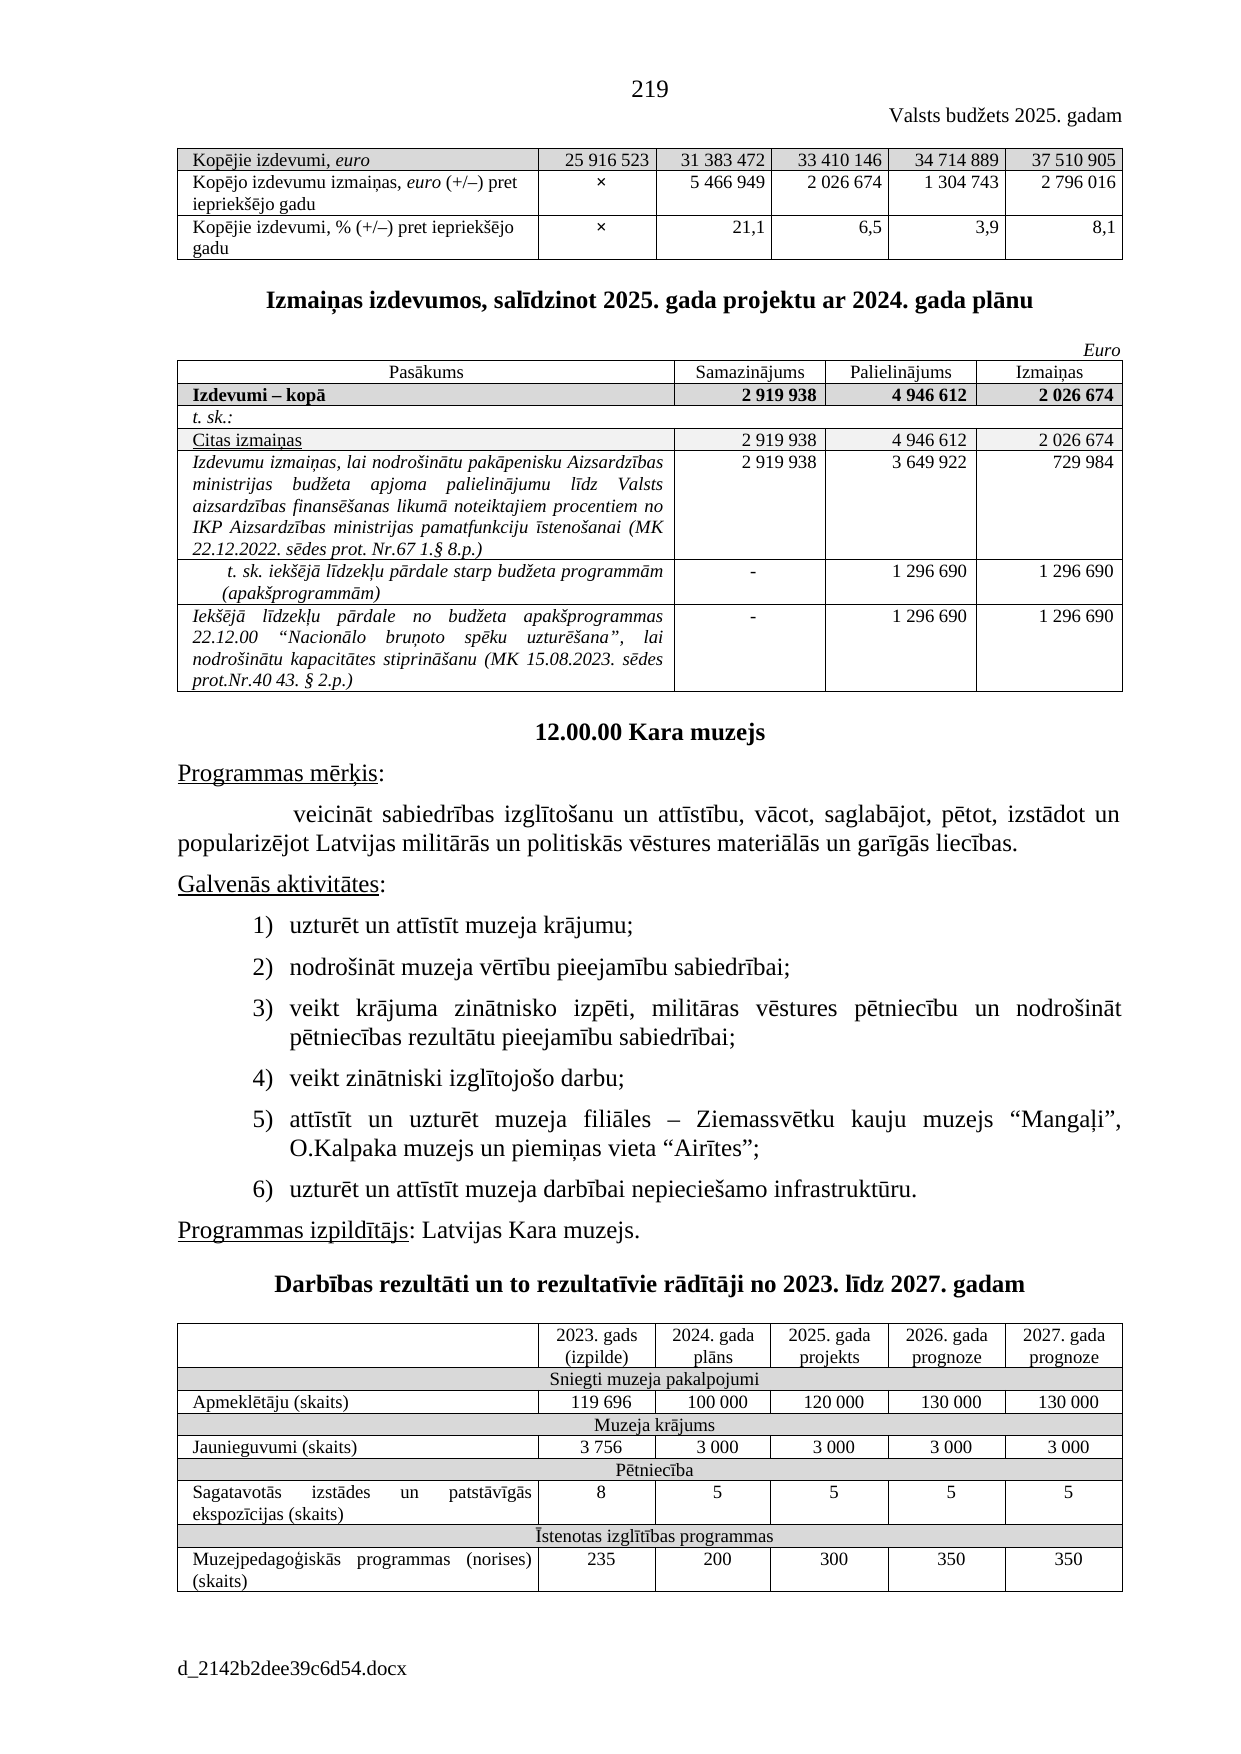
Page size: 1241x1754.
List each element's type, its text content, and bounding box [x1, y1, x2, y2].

table_cell 350 [889, 1548, 1005, 1591]
text veicināt sabiedrības izglītošanu un attīstību, vācot, saglabājot, pētot, izstādot un popularizējot Latvijas militārās un politiskās vēstures materiālās un garīgās liecības. [177, 799, 1122, 857]
table_cell 235 [539, 1548, 655, 1591]
text Programmas mērķis: [177, 758, 1122, 787]
table_cell - [675, 560, 825, 603]
list veikt krājuma zinātnisko izpēti, militāras vēstures pētniecību un nodrošināt pētniecības rezultātu pieejamību sabiedrībai; [252, 993, 1122, 1051]
table_cell 2 026 674 [977, 429, 1122, 450]
table_header 2027. gada prognoze [1006, 1324, 1122, 1367]
table_cell 8,1 [1006, 216, 1122, 259]
table_cell 3 756 [539, 1436, 655, 1458]
list nodrošināt muzeja vērtību pieejamību sabiedrībai; [252, 952, 1122, 981]
table_cell Sagatavotās izstādes un patstāvīgās ekspozīcijas (skaits) [178, 1481, 538, 1524]
table_cell Kopējie izdevumi, euro [178, 149, 538, 170]
text Programmas izpildītājs: Latvijas Kara muzejs. [177, 1216, 1122, 1244]
table_cell 1 296 690 [977, 605, 1122, 691]
list uzturēt un attīstīt muzeja darbībai nepieciešamo infrastruktūru. [252, 1174, 1122, 1203]
table_cell 21,1 [657, 216, 771, 259]
table_cell 3 000 [889, 1436, 1005, 1458]
table_cell 2 026 674 [977, 384, 1122, 405]
table_cell Apmeklētāju (skaits) [178, 1391, 538, 1412]
table_header 2025. gada projekts [771, 1324, 888, 1367]
table_cell 37 510 905 [1006, 149, 1122, 170]
table_cell 1 304 743 [889, 171, 1005, 214]
table_cell t. sk. iekšējā līdzekļu pārdale starp budžeta programmām (apakšprogrammām) [178, 560, 674, 603]
text Izmaiņas izdevumos, salīdzinot 2025. gada projektu ar 2024. gada plānu [177, 285, 1122, 313]
table_cell 5 [656, 1481, 770, 1524]
table_cell 2 919 938 [675, 384, 825, 405]
table_cell 3,9 [889, 216, 1005, 259]
table_cell 4 946 612 [826, 429, 976, 450]
text Darbības rezultāti un to rezultatīvie rādītāji no 2023. līdz 2027. gadam [177, 1269, 1122, 1298]
table_cell Sniegti muzeja pakalpojumi [178, 1368, 1122, 1390]
table_cell 5 [1006, 1481, 1122, 1524]
list uzturēt un attīstīt muzeja krājumu; [252, 911, 1122, 939]
table_cell 5 [771, 1481, 888, 1524]
text Galvenās aktivitātes: [177, 869, 1122, 898]
table_cell 3 000 [656, 1436, 770, 1458]
table_cell 1 296 690 [977, 560, 1122, 603]
table_header Palielinājums [826, 361, 976, 383]
table_cell 350 [1006, 1548, 1122, 1591]
table_cell Muzejpedagoģiskās programmas (norises) (skaits) [178, 1548, 538, 1591]
table_cell 6,5 [772, 216, 888, 259]
table_cell 8 [539, 1481, 655, 1524]
table_cell 2 919 938 [675, 429, 825, 450]
table_cell 34 714 889 [889, 149, 1005, 170]
table_cell 2 026 674 [772, 171, 888, 214]
table_cell Īstenotas izglītības programmas [178, 1525, 1122, 1547]
table_cell Jaunieguvumi (skaits) [178, 1436, 538, 1458]
table_header [178, 1324, 538, 1367]
table_cell Iekšējā līdzekļu pārdale no budžeta apakšprogrammas 22.12.00 “Nacionālo bruņoto spēku uzturēšana”, lai nodrošinātu kapacitātes stiprināšanu (MK 15.08.2023. sēdes prot.Nr.40 43. § 2.p.) [178, 605, 674, 691]
table_cell 729 984 [977, 451, 1122, 559]
table_cell 119 696 [539, 1391, 655, 1412]
table_cell 1 296 690 [826, 605, 976, 691]
table_header 2023. gads (izpilde) [539, 1324, 655, 1367]
table_cell 4 946 612 [826, 384, 976, 405]
table_cell Pētniecība [178, 1459, 1122, 1480]
table_cell Kopējo izdevumu izmaiņas, euro (+/–) pret iepriekšējo gadu [178, 171, 538, 214]
table_cell Izdevumi – kopā [178, 384, 674, 405]
list attīstīt un uzturēt muzeja filiāles – Ziemassvētku kauju muzejs “Mangaļi”, O.Kalpaka muzejs un piemiņas vieta “Airītes”; [252, 1104, 1122, 1162]
text 12.00.00 Kara muzejs [177, 717, 1122, 746]
table_header Izmaiņas [977, 361, 1122, 383]
list veikt zinātniski izglītojošo darbu; [252, 1063, 1122, 1092]
table_cell 3 649 922 [826, 451, 976, 559]
table_cell 2 796 016 [1006, 171, 1122, 214]
table_cell 25 916 523 [539, 149, 656, 170]
table_cell 5 466 949 [657, 171, 771, 214]
table_cell 31 383 472 [657, 149, 771, 170]
table_cell 5 [889, 1481, 1005, 1524]
table_cell 130 000 [889, 1391, 1005, 1412]
table_header 2024. gada plāns [656, 1324, 770, 1367]
table_cell 33 410 146 [772, 149, 888, 170]
table_cell 3 000 [1006, 1436, 1122, 1458]
table_header 2026. gada prognoze [889, 1324, 1005, 1367]
table_cell 120 000 [771, 1391, 888, 1412]
table_cell Muzeja krājums [178, 1414, 1122, 1435]
table_cell 130 000 [1006, 1391, 1122, 1412]
table_cell 1 296 690 [826, 560, 976, 603]
table_cell 3 000 [771, 1436, 888, 1458]
table_cell 2 919 938 [675, 451, 825, 559]
table_cell 200 [656, 1548, 770, 1591]
table_cell t. sk.: [178, 406, 1122, 428]
table_cell 300 [771, 1548, 888, 1591]
table_header Pasākums [178, 361, 674, 383]
table_cell - [675, 605, 825, 691]
table_cell 100 000 [656, 1391, 770, 1412]
table_header Samazinājums [675, 361, 825, 383]
table_cell Kopējie izdevumi, % (+/–) pret iepriekšējo gadu [178, 216, 538, 259]
table_cell × [539, 216, 656, 259]
text Euro [177, 338, 1122, 360]
table_cell Citas izmaiņas [178, 429, 674, 450]
table_cell × [539, 171, 656, 214]
table_cell Izdevumu izmaiņas, lai nodrošinātu pakāpenisku Aizsardzības ministrijas budžeta apjoma palielinājumu līdz Valsts aizsardzības finansēšanas likumā noteiktajiem procentiem no IKP Aizsardzības ministrijas pamatfunkciju īstenošanai (MK 22.12.2022. sēdes prot. Nr.67 1.§ 8.p.) [178, 451, 674, 559]
